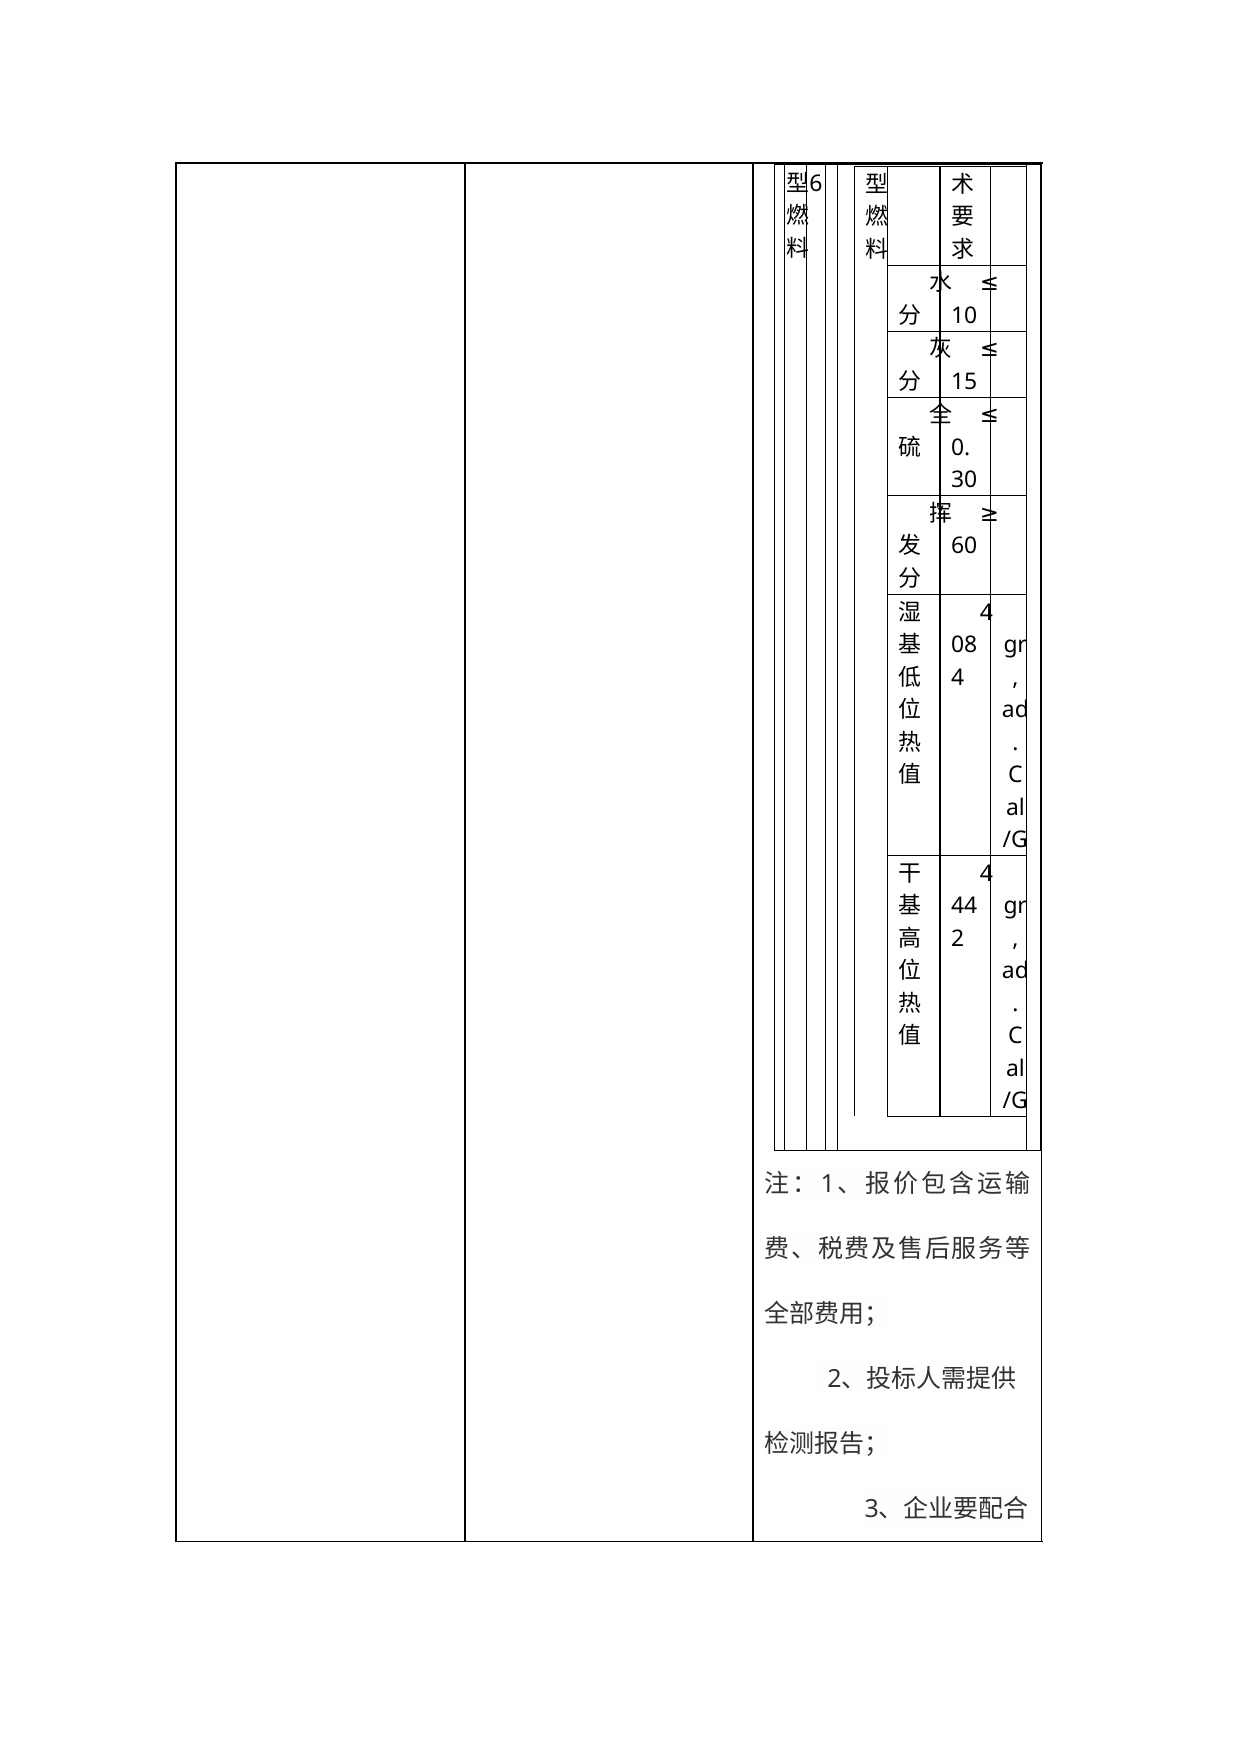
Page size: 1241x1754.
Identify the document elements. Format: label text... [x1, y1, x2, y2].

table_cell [754, 164, 1041, 1541]
table_cell ▲ [177, 164, 464, 1541]
table_cell 1 [466, 164, 752, 1541]
